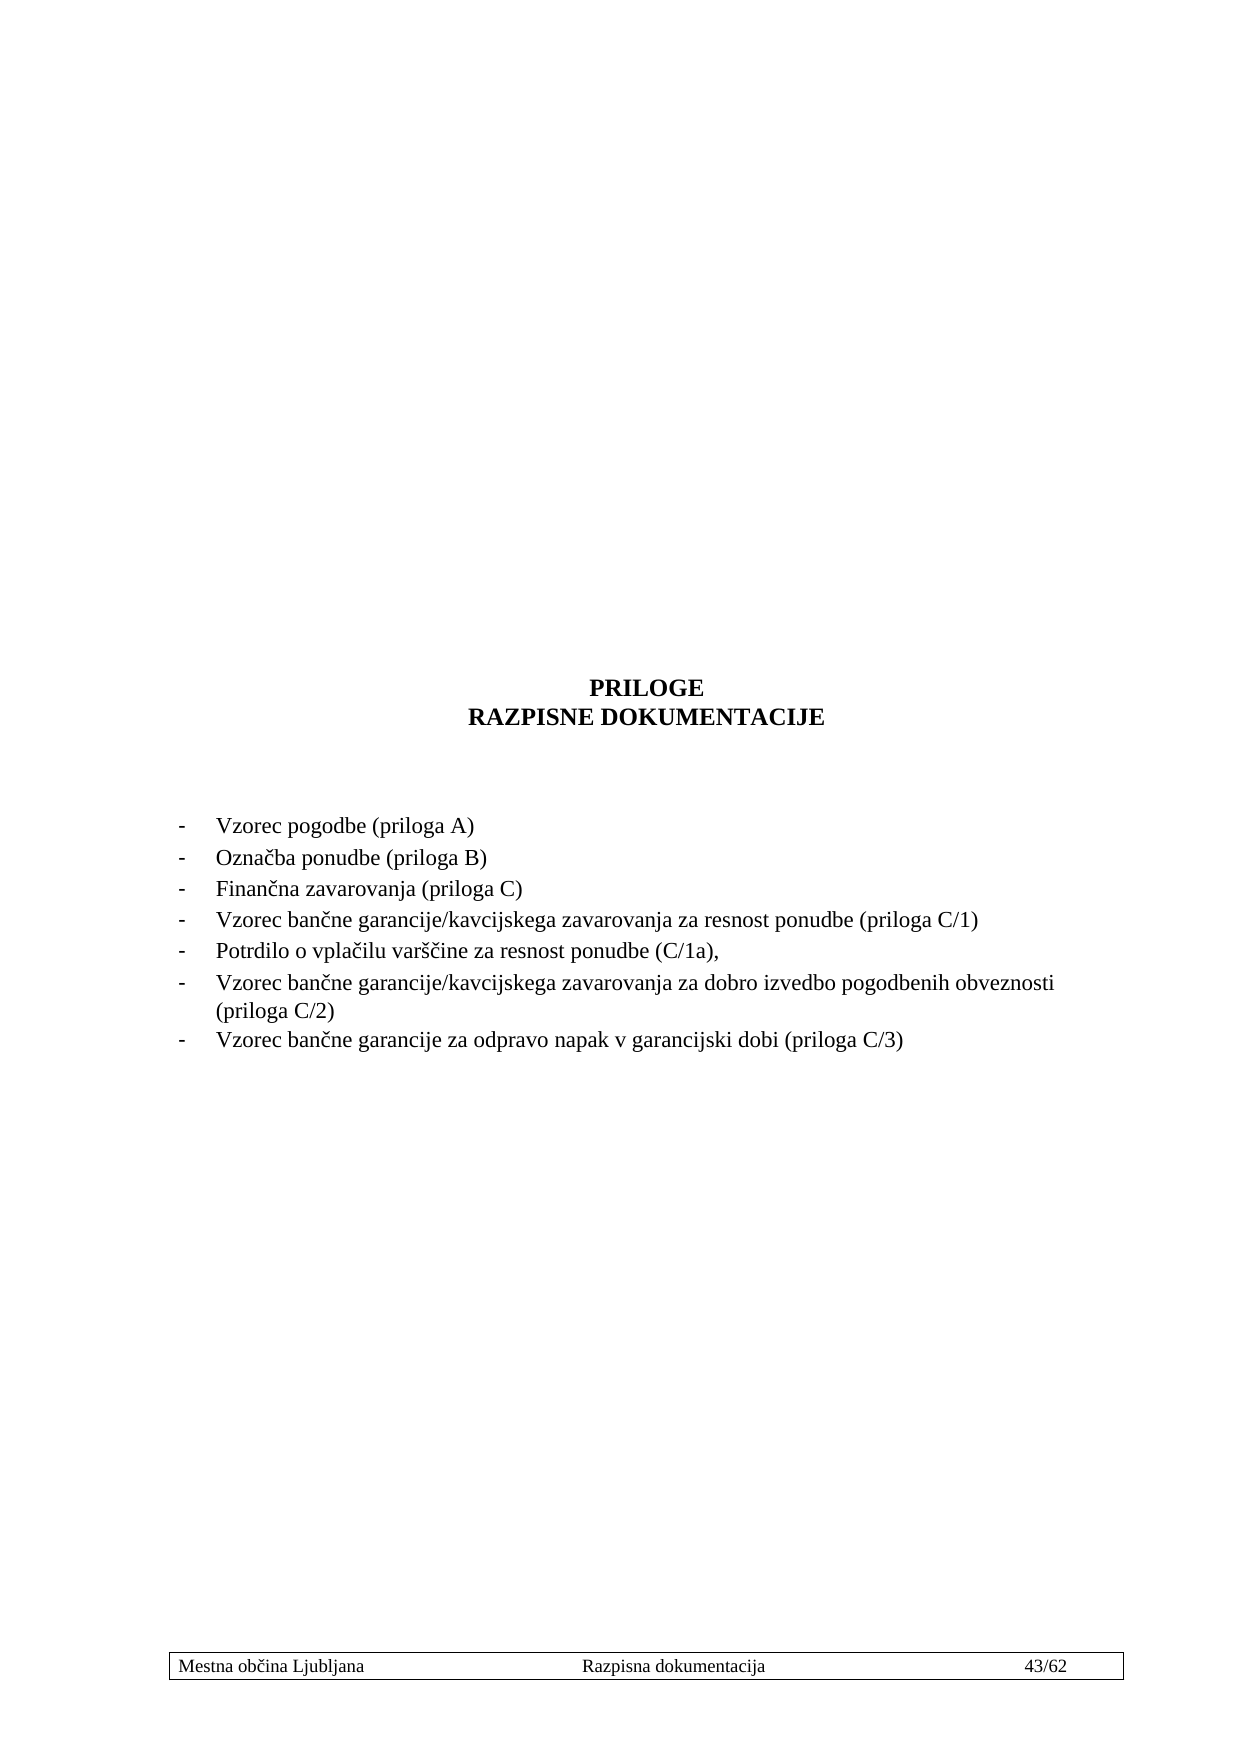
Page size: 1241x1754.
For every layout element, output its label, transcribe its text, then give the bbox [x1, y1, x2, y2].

list Potrdilo o vplačilu varščine za resnost ponudbe (C/1a), [178, 934, 1115, 966]
list Označba ponudbe (priloga B) [178, 841, 1115, 872]
list Finančna zavarovanja (priloga C) [178, 872, 1115, 903]
list Vzorec bančne garancije/kavcijskega zavarovanja za resnost ponudbe (priloga C/1) [178, 903, 1115, 934]
list Vzorec bančne garancije za odpravo napak v garancijski dobi (priloga C/3) [178, 1023, 1115, 1054]
list Vzorec bančne garancije/kavcijskega zavarovanja za dobro izvedbo pogodbenih obveznosti (priloga C/2) [178, 966, 1115, 1023]
list Vzorec pogodbe (priloga A) [178, 809, 1115, 841]
text RAZPISNE DOKUMENTACIJE [178, 702, 1115, 730]
text PRILOGE [178, 673, 1115, 702]
